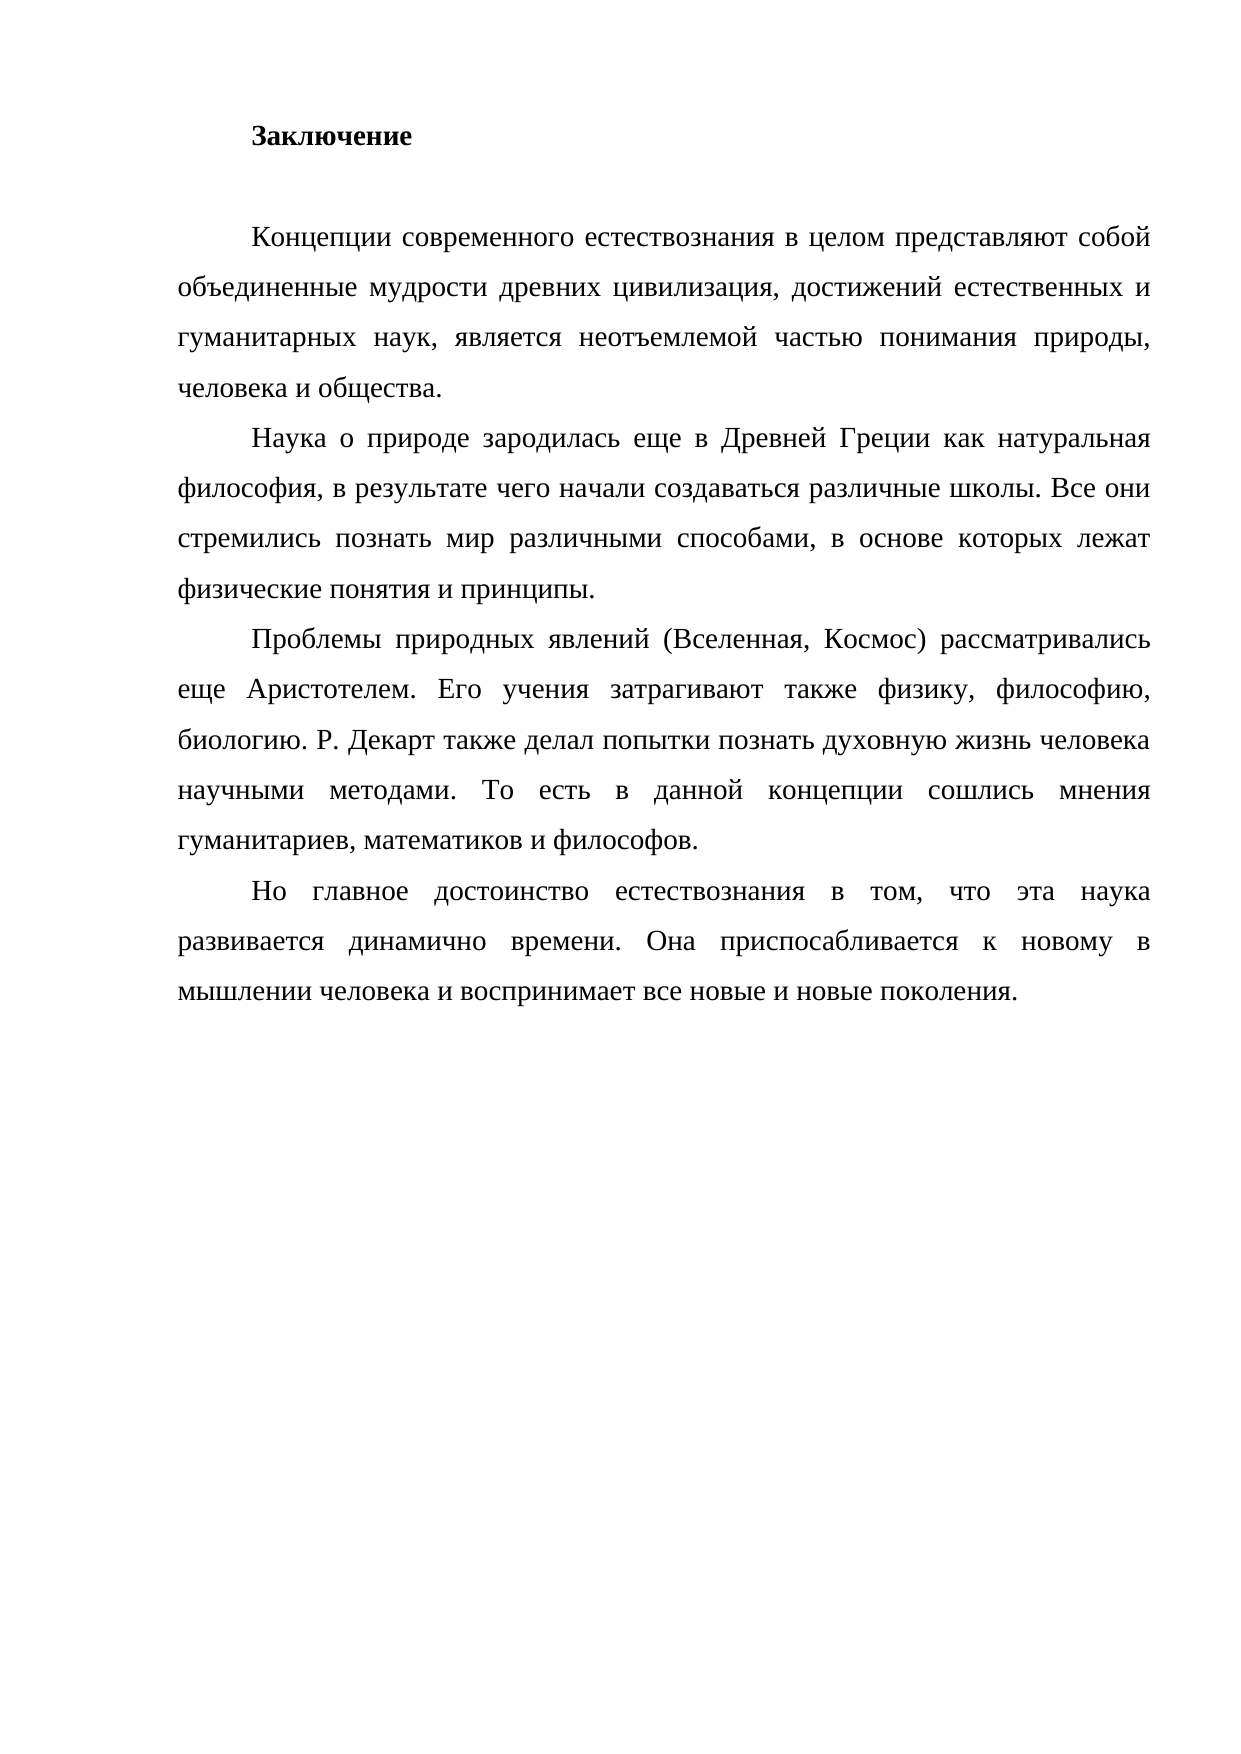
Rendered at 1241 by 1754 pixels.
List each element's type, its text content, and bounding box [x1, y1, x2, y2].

text Наука о природе зародилась еще в Древней Греции как натуральная философия, в результате чего начали создаваться различные школы. Все они стремились познать мир различными способами, в основе которых лежат физические понятия и принципы. [177, 420, 1152, 604]
text Но главное достоинство естествознания в том, что эта наука развивается динамично времени. Она приспосабливается к новому в мышлении человека и воспринимает все новые и новые поколения. [177, 873, 1152, 1007]
text Концепции современного естествознания в целом представляют собой объединенные мудрости древних цивилизация, достижений естественных и гуманитарных наук, является неотъемлемой частью понимания природы, человека и общества. [177, 219, 1152, 403]
text Заключение [177, 118, 1152, 152]
text Проблемы природных явлений (Вселенная, Космос) рассматривались еще Аристотелем. Его учения затрагивают также физику, философию, биологию. Р. Декарт также делал попытки познать духовную жизнь человека научными методами. То есть в данной концепции сошлись мнения гуманитариев, математиков и философов. [177, 621, 1152, 856]
